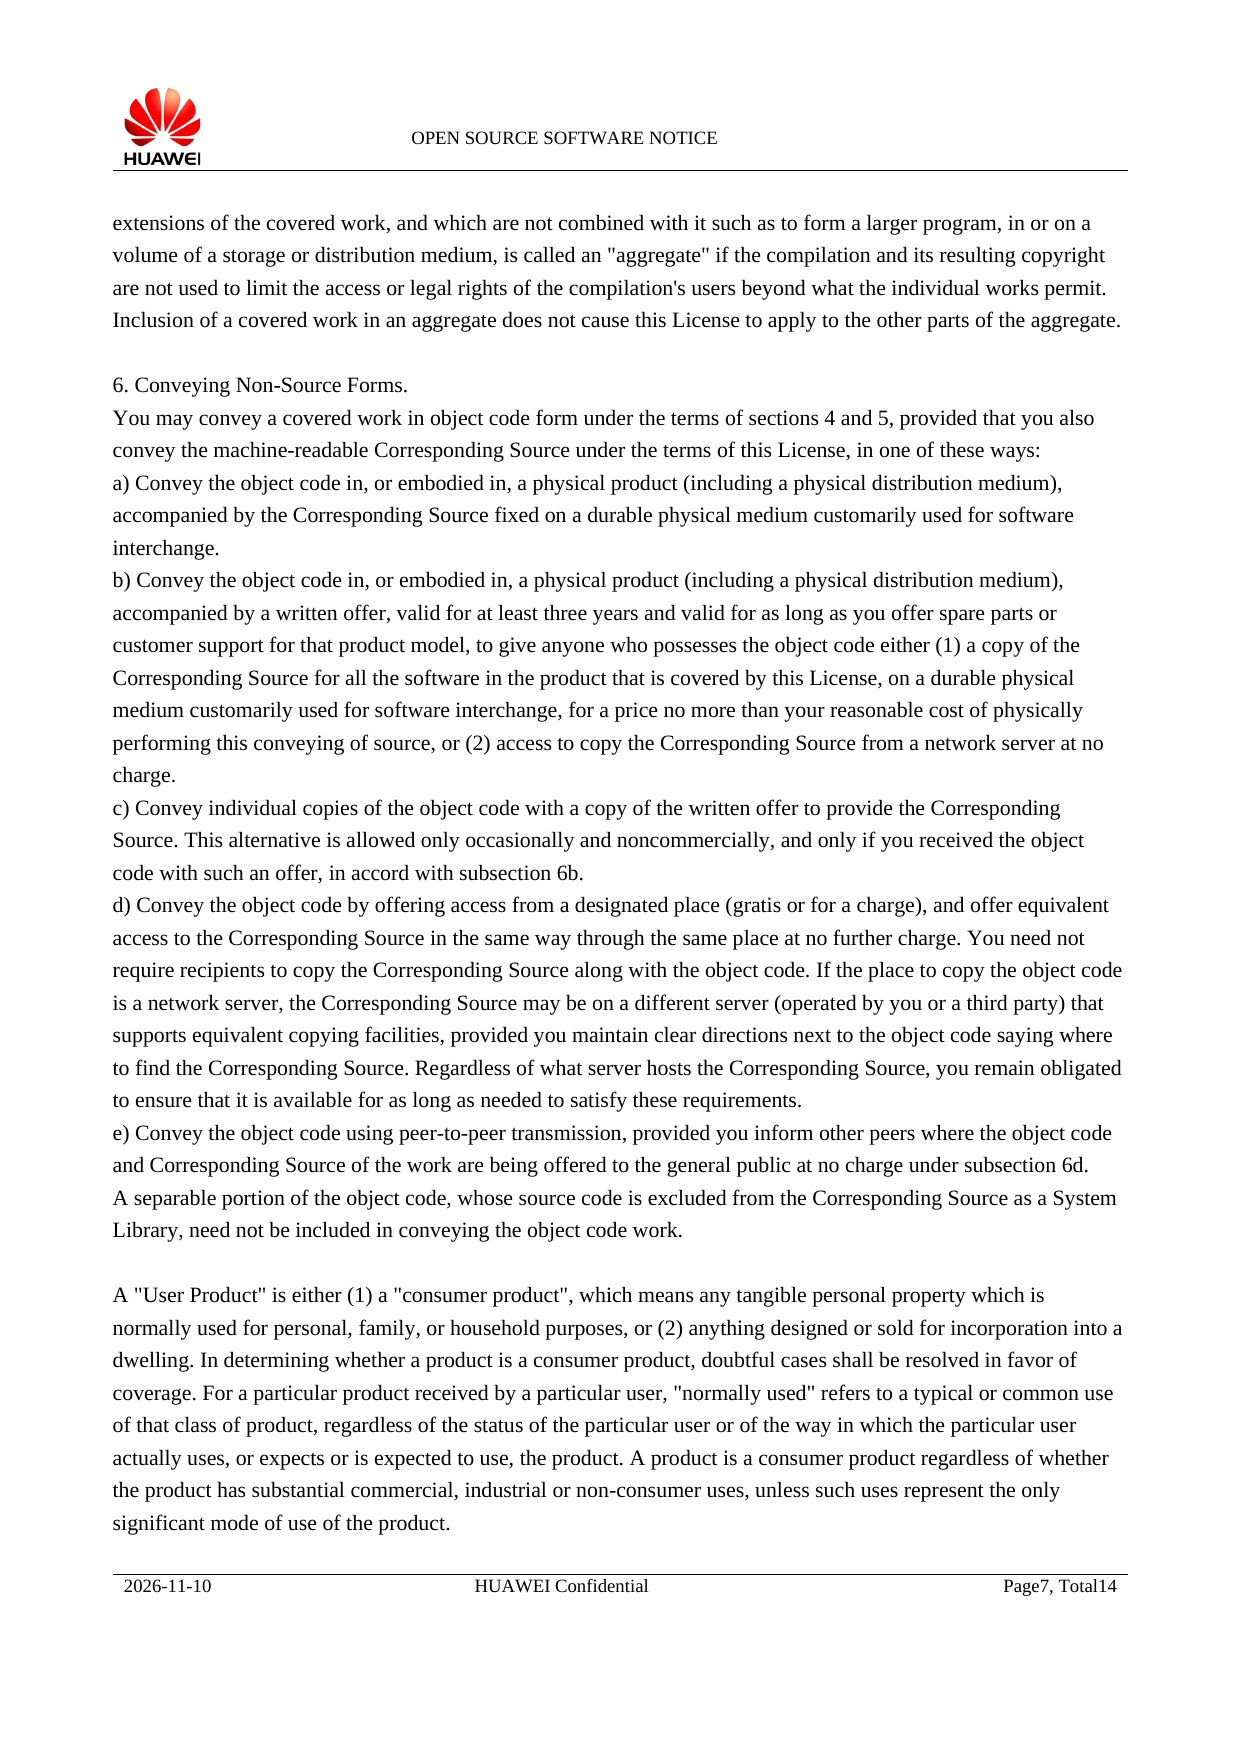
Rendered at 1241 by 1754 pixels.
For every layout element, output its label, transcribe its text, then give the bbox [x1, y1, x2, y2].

picture [124, 88, 201, 165]
